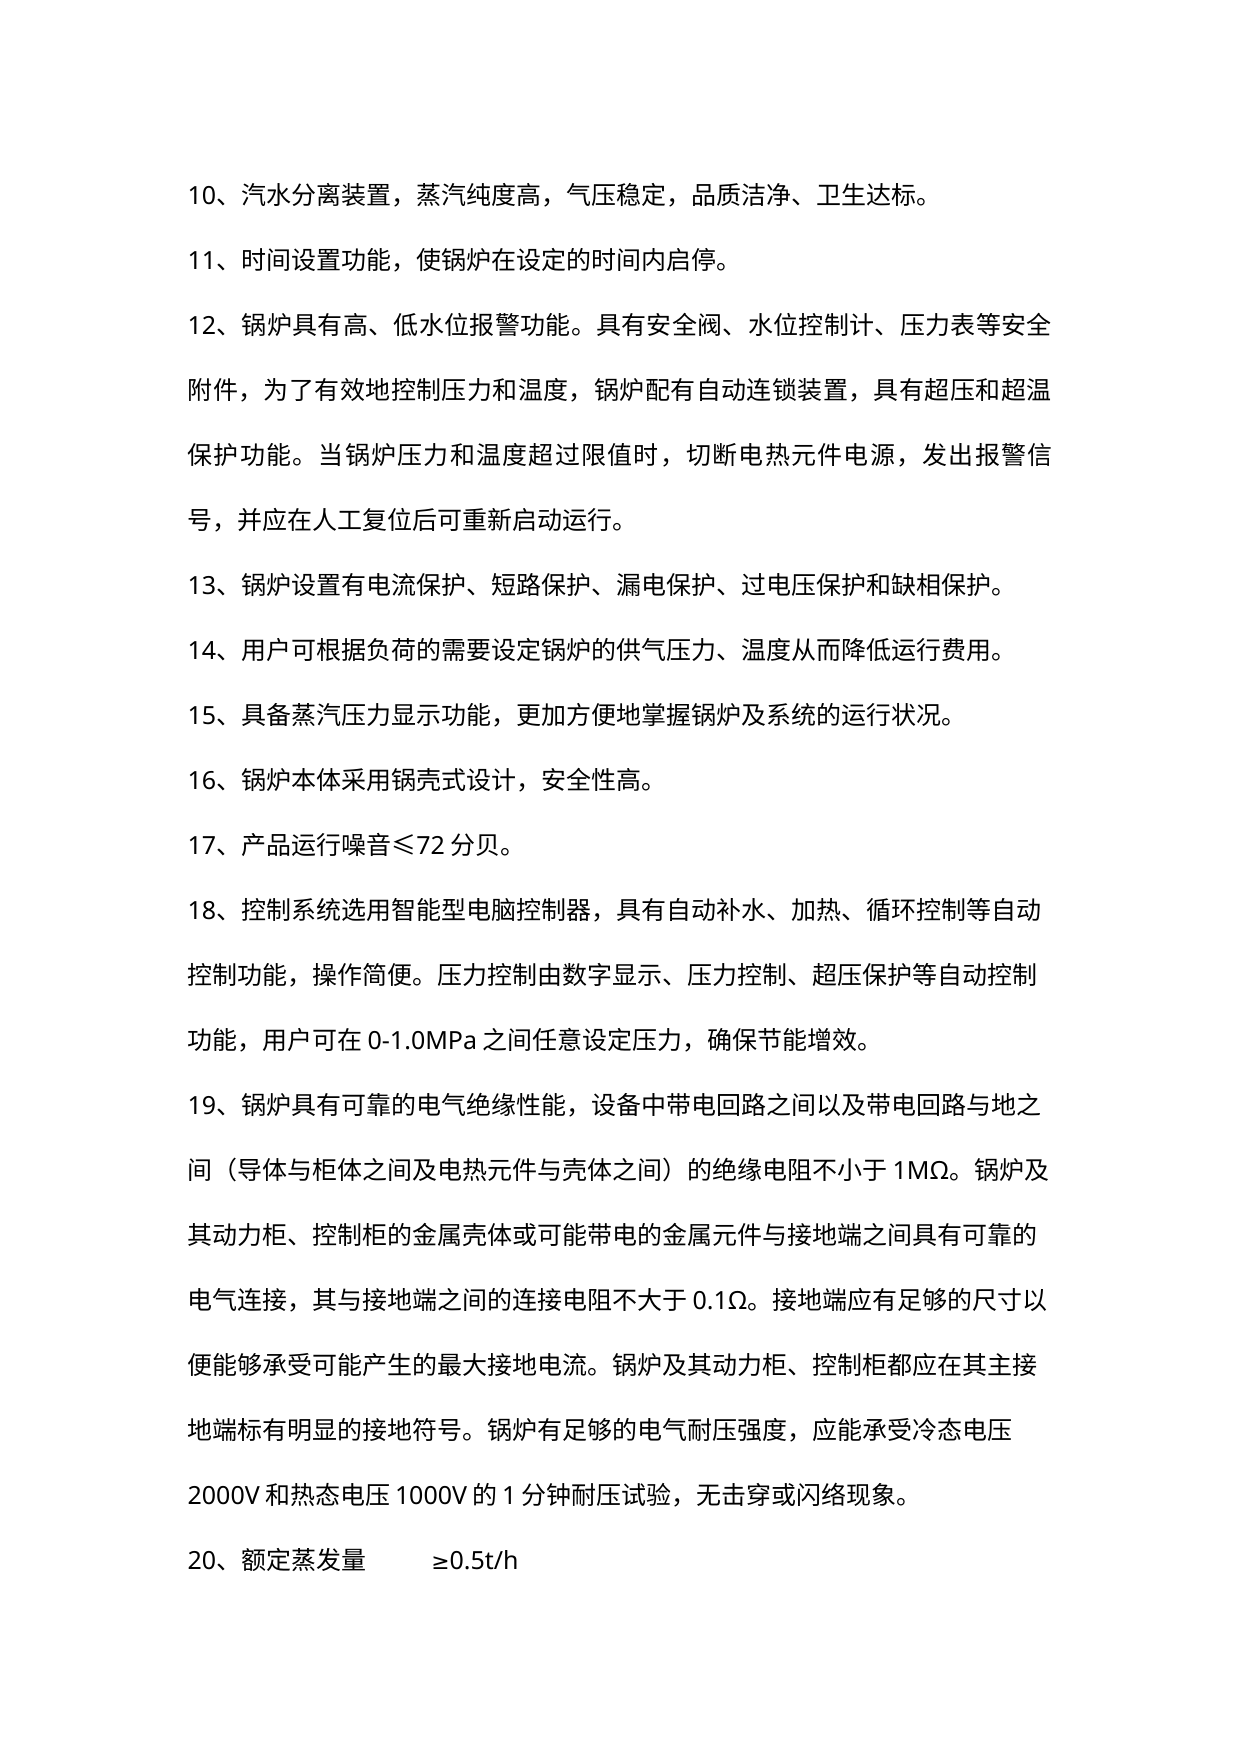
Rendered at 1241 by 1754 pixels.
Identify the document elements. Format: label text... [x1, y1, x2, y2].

text 19、锅炉具有可靠的电气绝缘性能，设备中带电回路之间以及带电回路与地之间（导体与柜体之间及电热元件与壳体之间）的绝缘电阻不小于1MΩ。锅炉及其动力柜、控制柜的金属壳体或可能带电的金属元件与接地端之间具有可靠的电气连接，其与接地端之间的连接电阻不大于0.1Ω。接地端应有足够的尺寸以便能够承受可能产生的最大接地电流。锅炉及其动力柜、控制柜都应在其主接地端标有明显的接地符号。锅炉有足够的电气耐压强度，应能承受冷态电压2000V和热态电压1000V的1分钟耐压试验，无击穿或闪络现象。 [187, 1072, 1053, 1527]
text 15、具备蒸汽压力显示功能，更加方便地掌握锅炉及系统的运行状况。 [187, 682, 1053, 747]
text 13、锅炉设置有电流保护、短路保护、漏电保护、过电压保护和缺相保护。 [187, 552, 1053, 617]
text 11、时间设置功能，使锅炉在设定的时间内启停。 [187, 227, 1053, 292]
text 18、控制系统选用智能型电脑控制器，具有自动补水、加热、循环控制等自动控制功能，操作简便。压力控制由数字显示、压力控制、超压保护等自动控制功能，用户可在0-1.0MPa之间任意设定压力，确保节能增效。 [187, 877, 1053, 1072]
text 16、锅炉本体采用锅壳式设计，安全性高。 [187, 747, 1053, 812]
text 20、额定蒸发量 ≥0.5t/h [187, 1527, 1053, 1592]
text 14、用户可根据负荷的需要设定锅炉的供气压力、温度从而降低运行费用。 [187, 617, 1053, 682]
text 10、汽水分离装置，蒸汽纯度高，气压稳定，品质洁净、卫生达标。 [187, 162, 1053, 227]
text 12、锅炉具有高、低水位报警功能。具有安全阀、水位控制计、压力表等安全附件，为了有效地控制压力和温度，锅炉配有自动连锁装置，具有超压和超温保护功能。当锅炉压力和温度超过限值时，切断电热元件电源，发出报警信号，并应在人工复位后可重新启动运行。 [187, 292, 1053, 552]
text 17、产品运行噪音≤72分贝。 [187, 812, 1053, 877]
